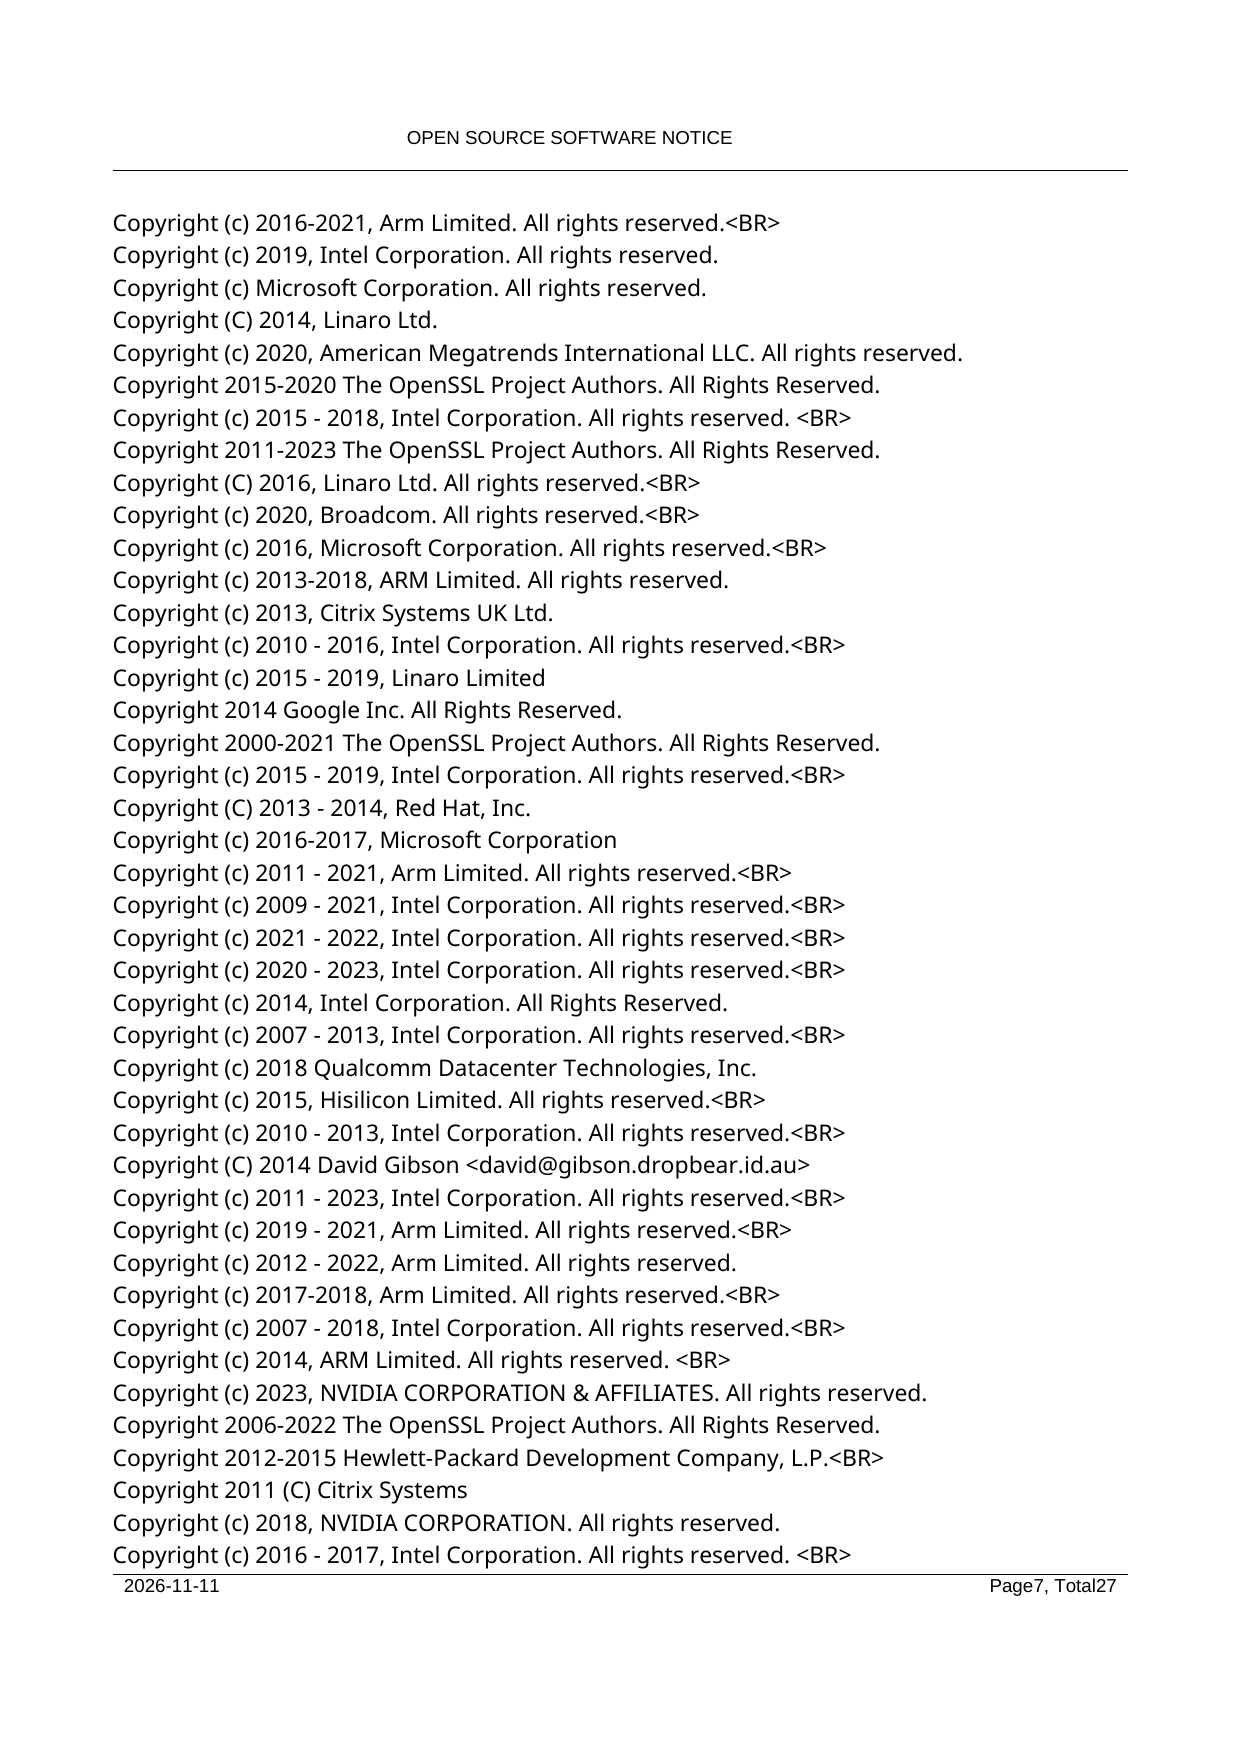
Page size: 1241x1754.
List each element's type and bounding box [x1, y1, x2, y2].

text [112, 206, 1128, 1571]
